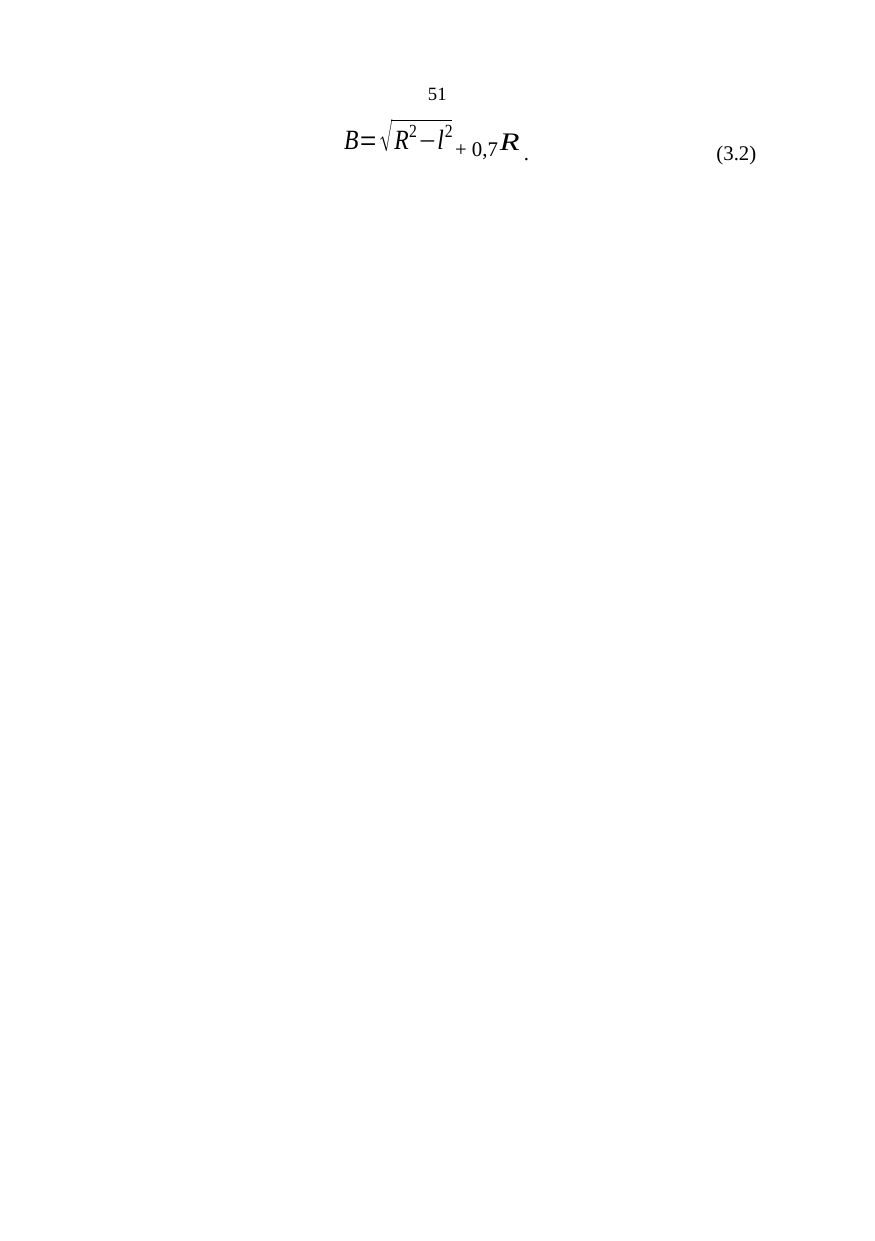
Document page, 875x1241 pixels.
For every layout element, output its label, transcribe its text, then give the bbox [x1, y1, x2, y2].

text + 0,7. (3.2) [118, 118, 756, 165]
